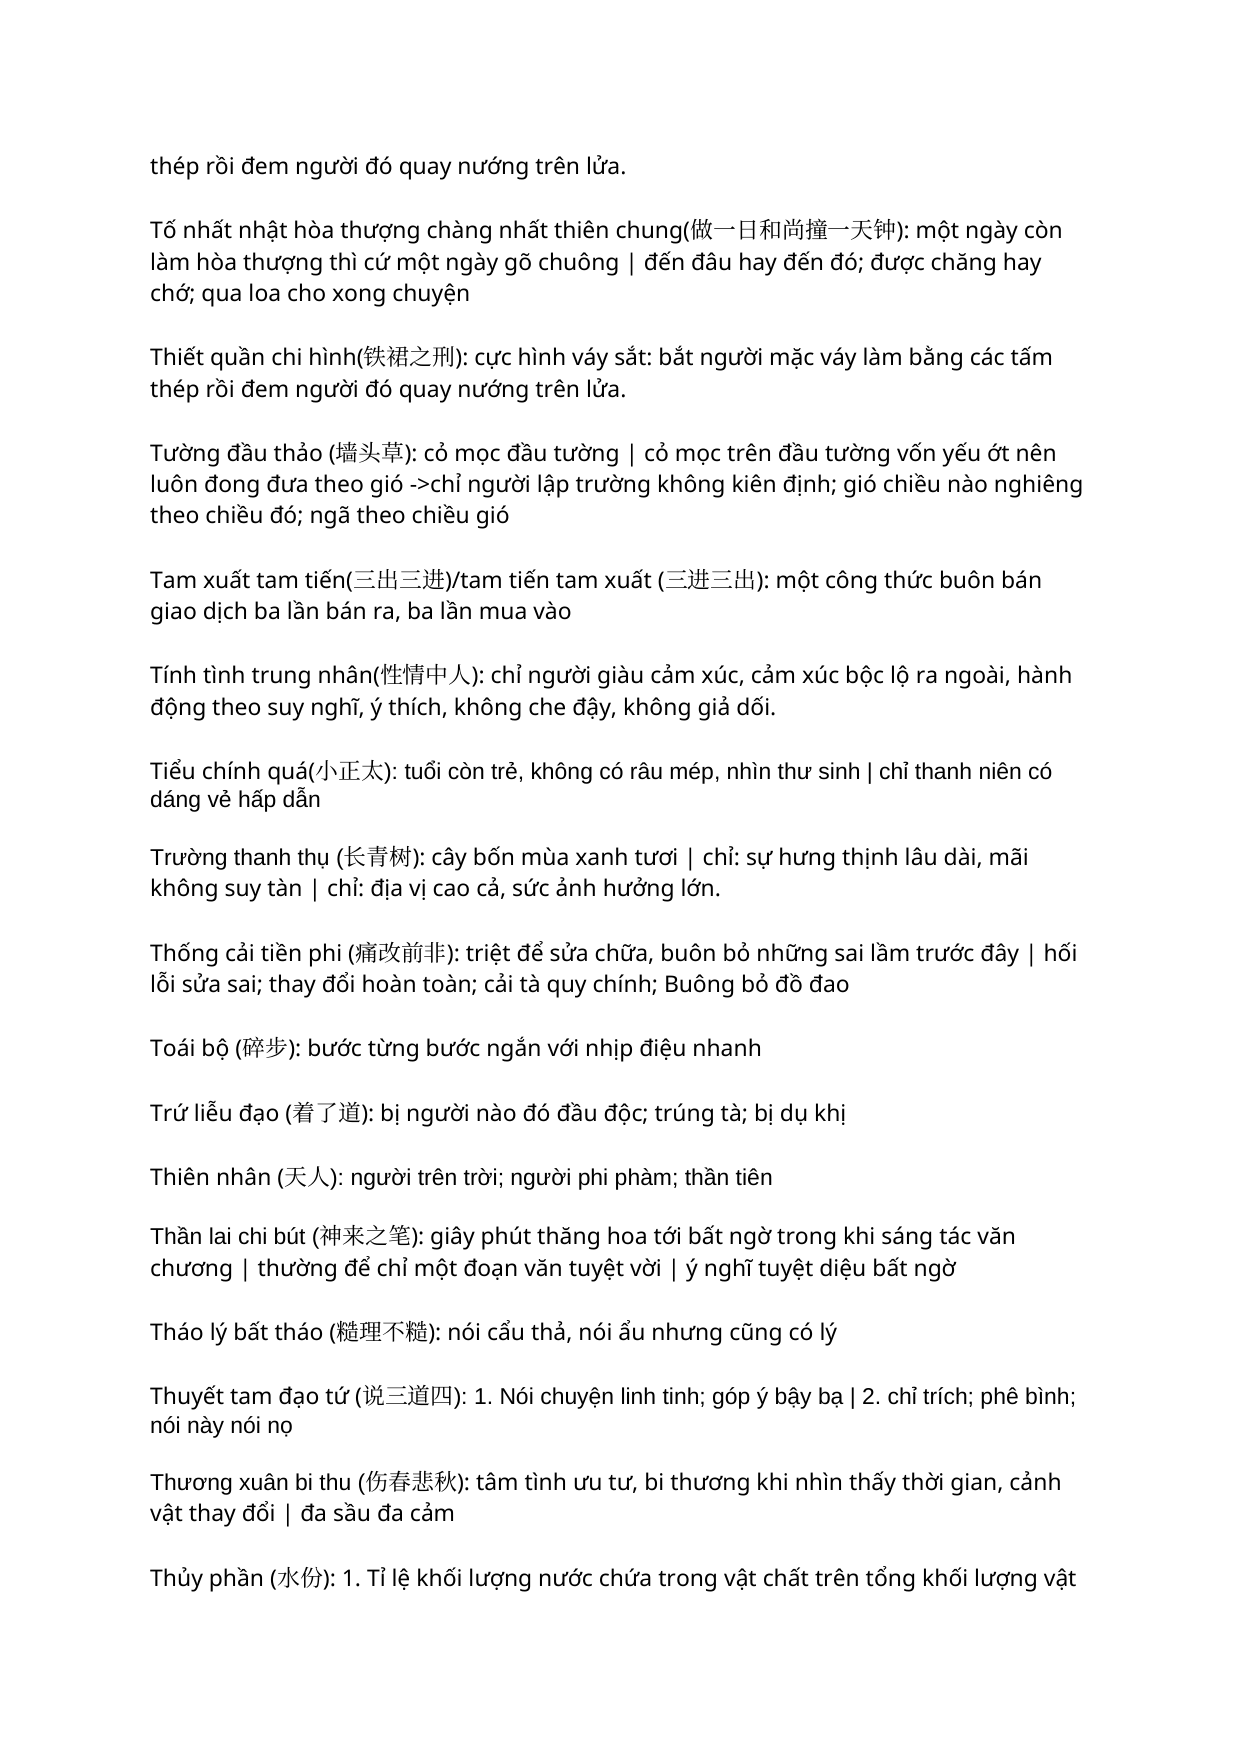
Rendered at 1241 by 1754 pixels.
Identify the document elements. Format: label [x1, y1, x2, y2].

text [150, 150, 1090, 1593]
